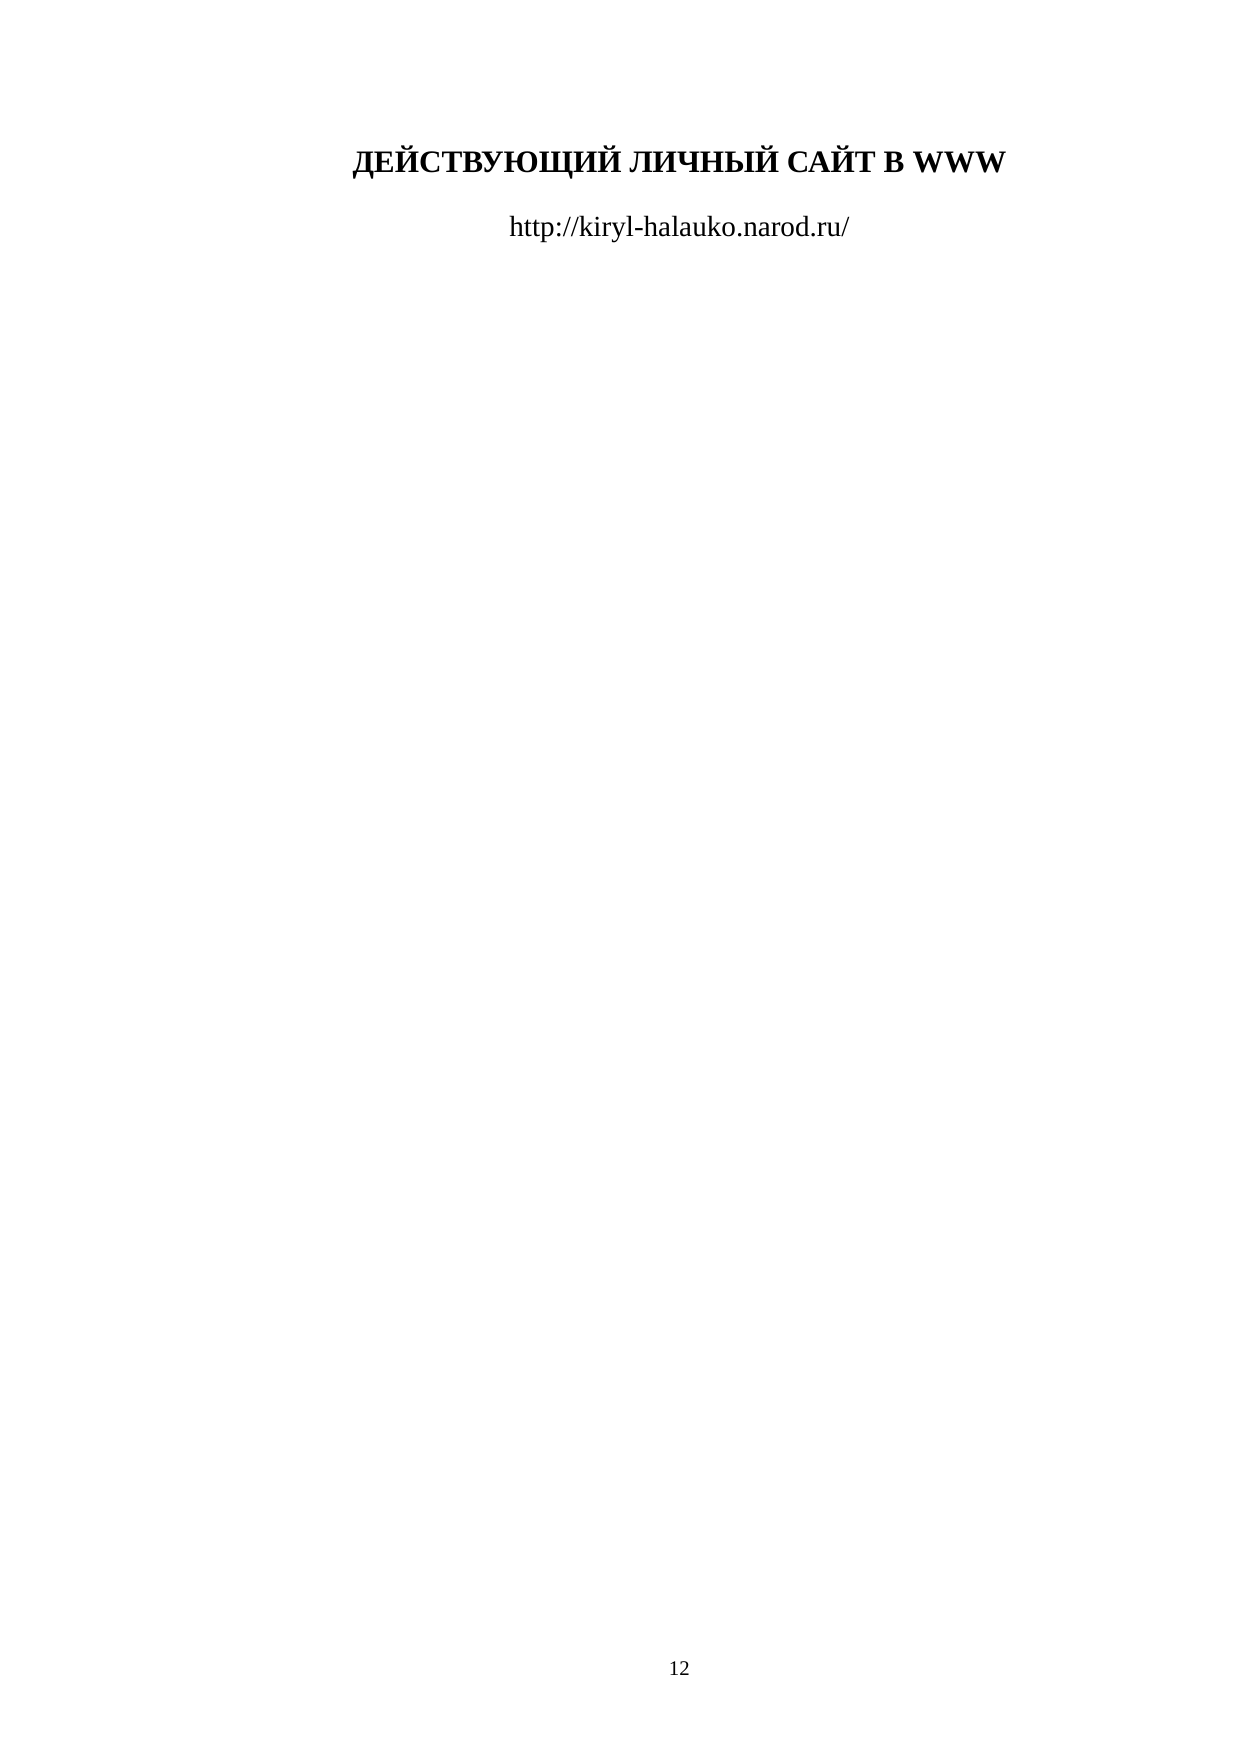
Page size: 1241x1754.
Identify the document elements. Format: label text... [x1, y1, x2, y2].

subtitle Действующий личный сайт в WWW [177, 143, 1181, 179]
text http://kiryl-halauko.narod.ru/ [177, 209, 1181, 243]
